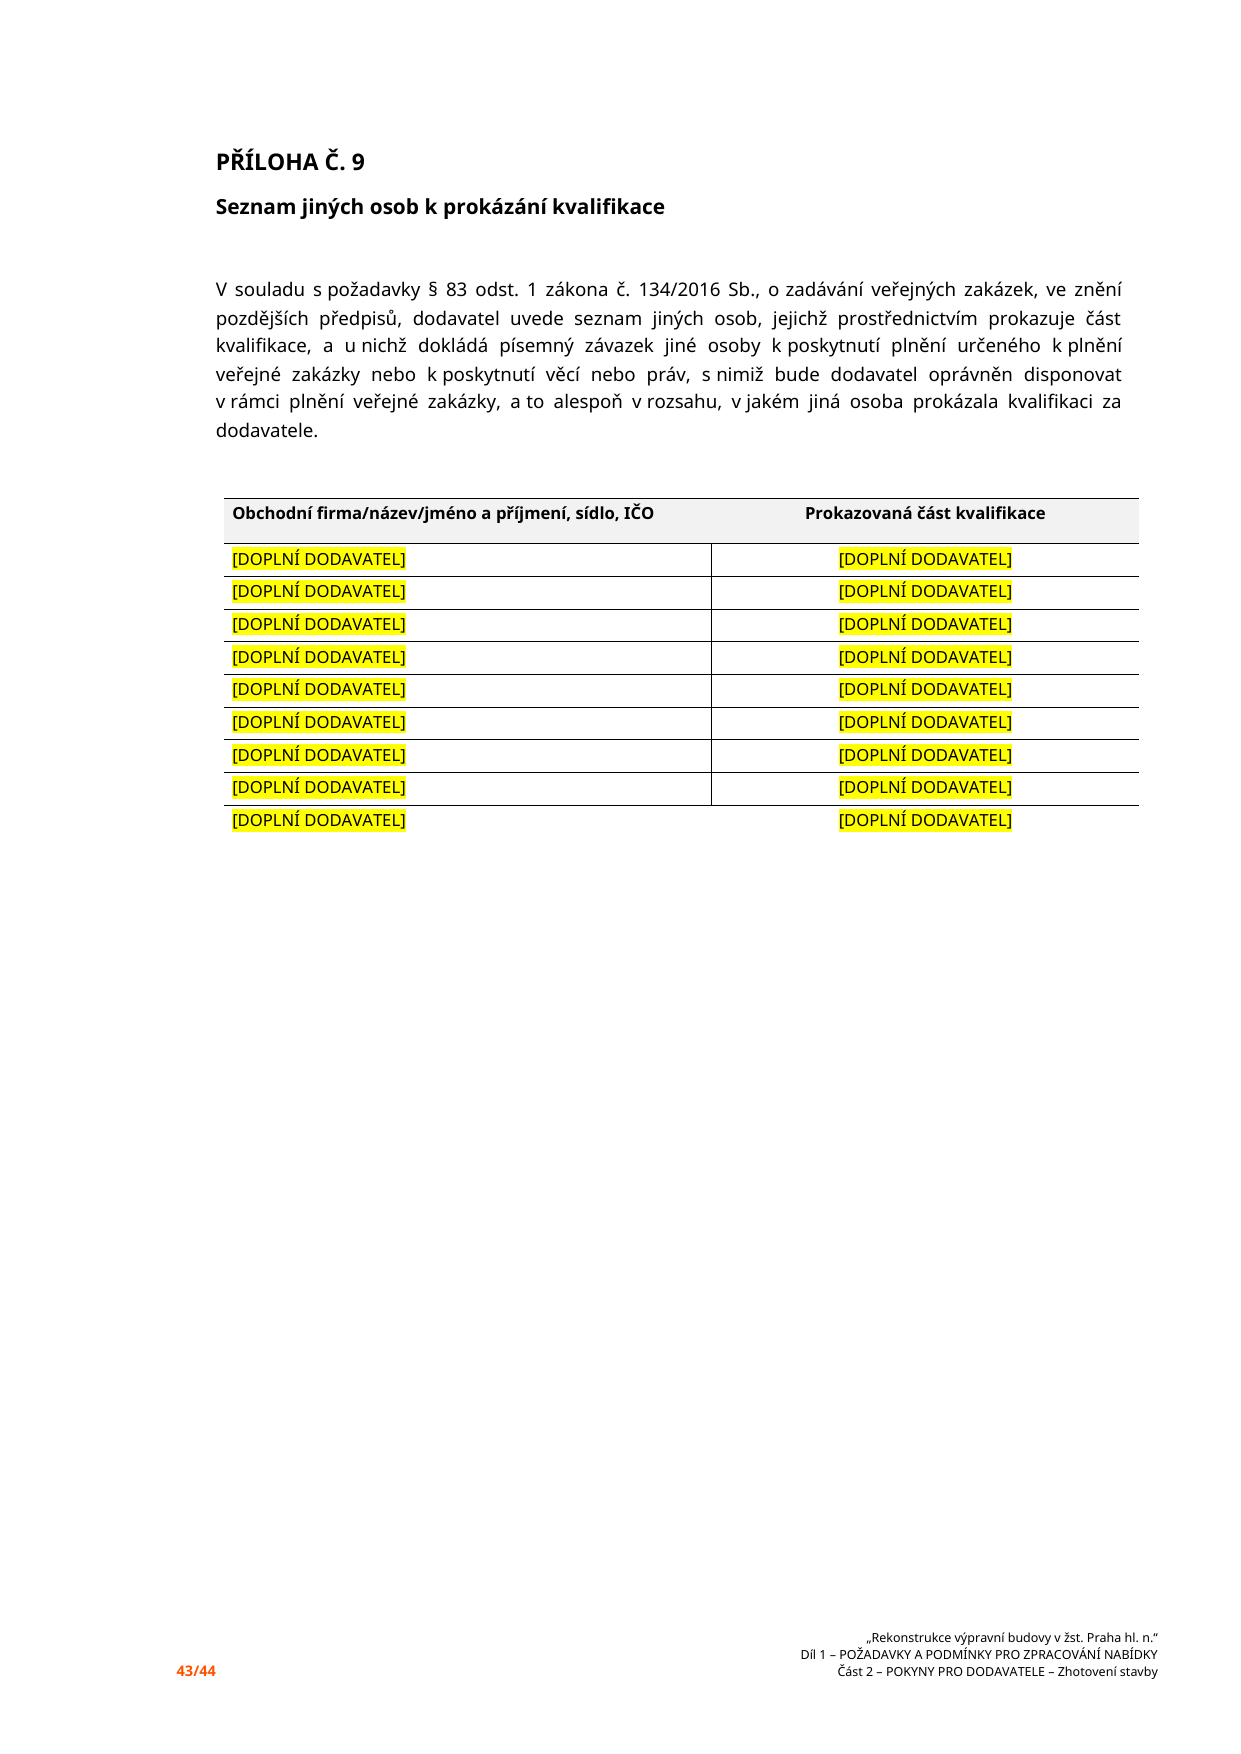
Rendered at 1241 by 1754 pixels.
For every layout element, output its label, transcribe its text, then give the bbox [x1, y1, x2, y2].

table_cell [DOPLNÍ DODAVATEL] [712, 577, 1139, 608]
table_cell [DOPLNÍ DODAVATEL] [224, 610, 711, 641]
text V souladu s požadavky § 83 odst. 1 zákona č. 134/2016 Sb., o zadávání veřejných zakázek, ve znění pozdějších předpisů, dodavatel uvede seznam jiných osob, jejichž prostřednictvím prokazuje část kvalifikace, a u nichž dokládá písemný závazek jiné osoby k poskytnutí plnění určeného k plnění veřejné zakázky nebo k poskytnutí věcí nebo práv, s nimiž bude dodavatel oprávněn disponovat v rámci plnění veřejné zakázky, a to alespoň v rozsahu, v jakém jiná osoba prokázala kvalifikaci za dodavatele. [216, 277, 1122, 442]
table_cell [DOPLNÍ DODAVATEL] [224, 675, 711, 707]
table_cell [DOPLNÍ DODAVATEL] [224, 806, 711, 837]
table_cell [DOPLNÍ DODAVATEL] [224, 773, 711, 805]
table_cell [DOPLNÍ DODAVATEL] [712, 773, 1139, 805]
text Seznam jiných osob k prokázání kvalifikace [216, 192, 1122, 221]
table_cell [DOPLNÍ DODAVATEL] [712, 642, 1139, 674]
text Příloha č. 9 [216, 146, 1122, 177]
table_cell [DOPLNÍ DODAVATEL] [224, 544, 711, 576]
table_cell [DOPLNÍ DODAVATEL] [224, 577, 711, 608]
table_cell [DOPLNÍ DODAVATEL] [712, 544, 1139, 576]
table_header Obchodní firma/název/jméno a příjmení, sídlo, IČO [224, 499, 711, 543]
table_cell [DOPLNÍ DODAVATEL] [224, 642, 711, 674]
table_cell [DOPLNÍ DODAVATEL] [224, 708, 711, 739]
table_cell [DOPLNÍ DODAVATEL] [712, 675, 1139, 707]
table_cell [DOPLNÍ DODAVATEL] [224, 740, 711, 772]
table_cell [DOPLNÍ DODAVATEL] [712, 740, 1139, 772]
table_cell [DOPLNÍ DODAVATEL] [711, 806, 1139, 837]
table_cell [DOPLNÍ DODAVATEL] [712, 610, 1139, 641]
table_header Prokazovaná část kvalifikace [711, 499, 1139, 543]
table_cell [DOPLNÍ DODAVATEL] [712, 708, 1139, 739]
